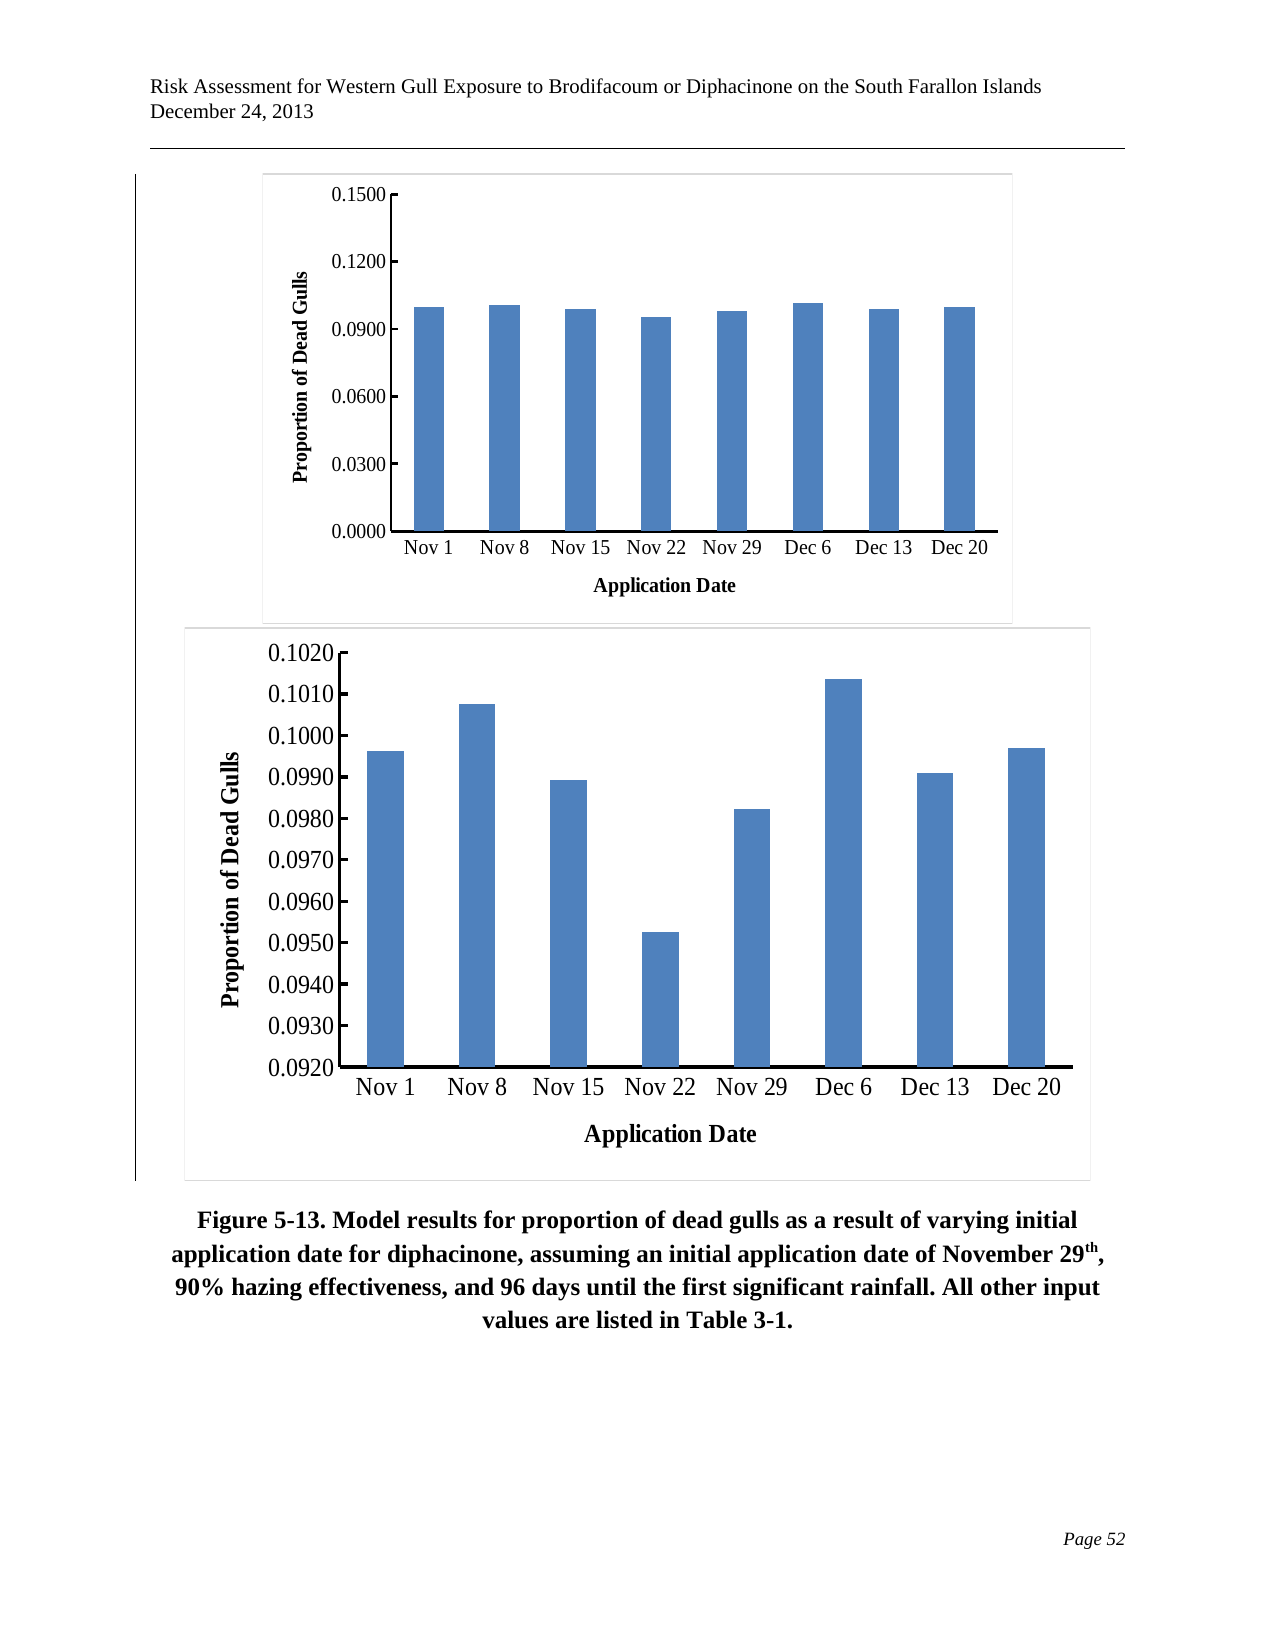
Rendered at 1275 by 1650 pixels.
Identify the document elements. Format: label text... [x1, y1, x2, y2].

text Figure 5-13. Model results for proportion of dead gulls as a result of varying initial application date for diphacinone, assuming an initial application date of November 29th, 90% hazing effectiveness, and 96 days until the first significant rainfall. All other input values are listed in Table 3-1. [150, 1206, 1125, 1333]
